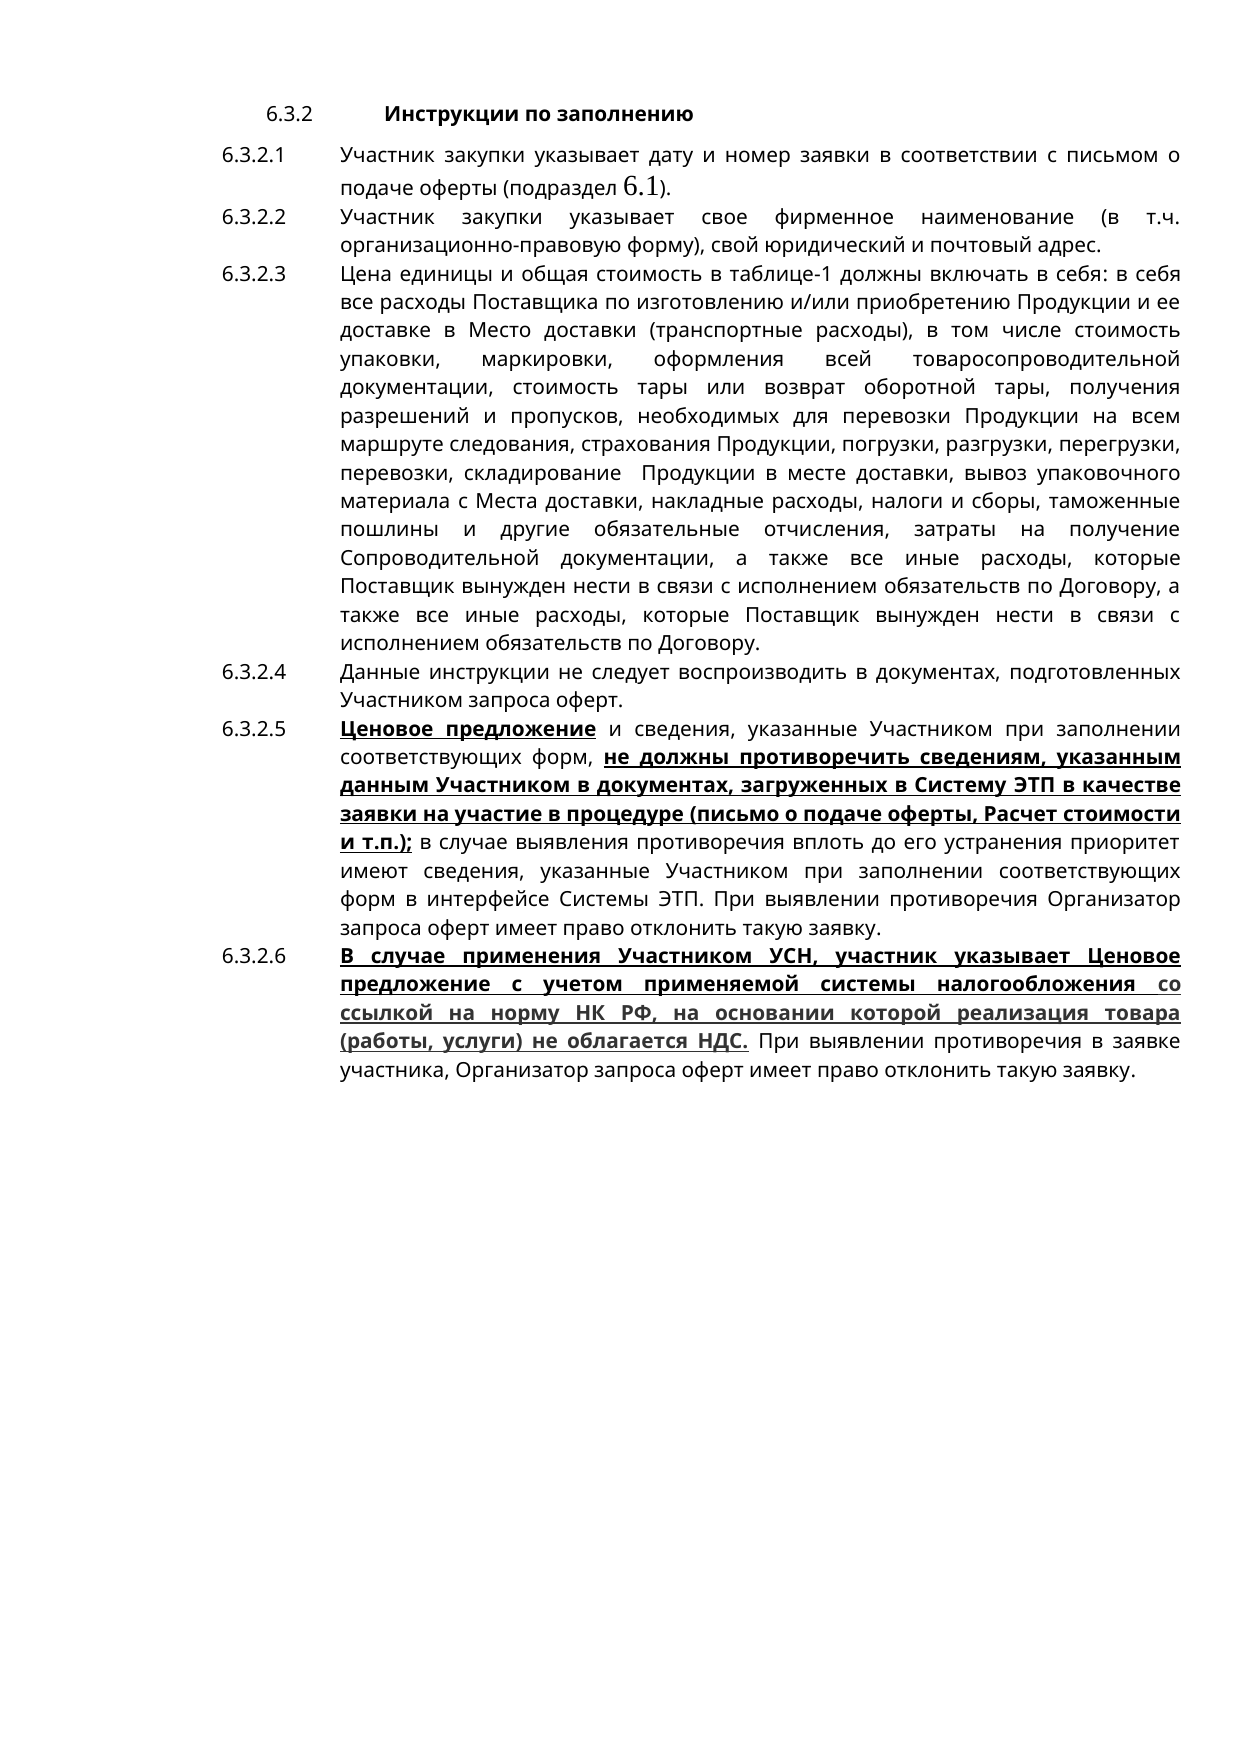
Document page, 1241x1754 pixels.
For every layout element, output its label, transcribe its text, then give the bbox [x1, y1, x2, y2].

list В случае применения Участником УСН, участник указывает Ценовое предложение с учетом применяемой системы налогообложения со ссылкой на норму НК РФ, на основании которой реализация товара (работы, услуги) не облагается НДС. При выявлении противоречия в заявке участника, Организатор запроса оферт имеет право отклонить такую заявку. [222, 941, 1181, 1083]
list Данные инструкции не следует воспроизводить в документах, подготовленных Участником запроса оферт. [222, 657, 1181, 714]
list Инструкции по заполнению [266, 99, 1181, 127]
list Участник закупки указывает дату и номер заявки в соответствии с письмом о подаче оферты (подраздел 6.1). [222, 140, 1181, 202]
list Цена единицы и общая стоимость в таблице-1 должны включать в себя: в себя все расходы Поставщика по изготовлению и/или приобретению Продукции и ее доставке в Место доставки (транспортные расходы), в том числе стоимость упаковки, маркировки, оформления всей товаросопроводительной документации, стоимость тары или возврат оборотной тары, получения разрешений и пропусков, необходимых для перевозки Продукции на всем маршруте следования, страхования Продукции, погрузки, разгрузки, перегрузки, перевозки, складирование Продукции в месте доставки, вывоз упаковочного материала с Места доставки, накладные расходы, налоги и сборы, таможенные пошлины и другие обязательные отчисления, затраты на получение Сопроводительной документации, а также все иные расходы, которые Поставщик вынужден нести в связи с исполнением обязательств по Договору, а также все иные расходы, которые Поставщик вынужден нести в связи с исполнением обязательств по Договору. [222, 259, 1181, 657]
list Ценовое предложение и сведения, указанные Участником при заполнении соответствующих форм, не должны противоречить сведениям, указанным данным Участником в документах, загруженных в Систему ЭТП в качестве заявки на участие в процедуре (письмо о подаче оферты, Расчет стоимости и т.п.); в случае выявления противоречия вплоть до его устранения приоритет имеют сведения, указанные Участником при заполнении соответствующих форм в интерфейсе Системы ЭТП. При выявлении противоречия Организатор запроса оферт имеет право отклонить такую заявку. [222, 714, 1181, 941]
list Участник закупки указывает свое фирменное наименование (в т.ч. организационно-правовую форму), свой юридический и почтовый адрес. [222, 202, 1181, 259]
